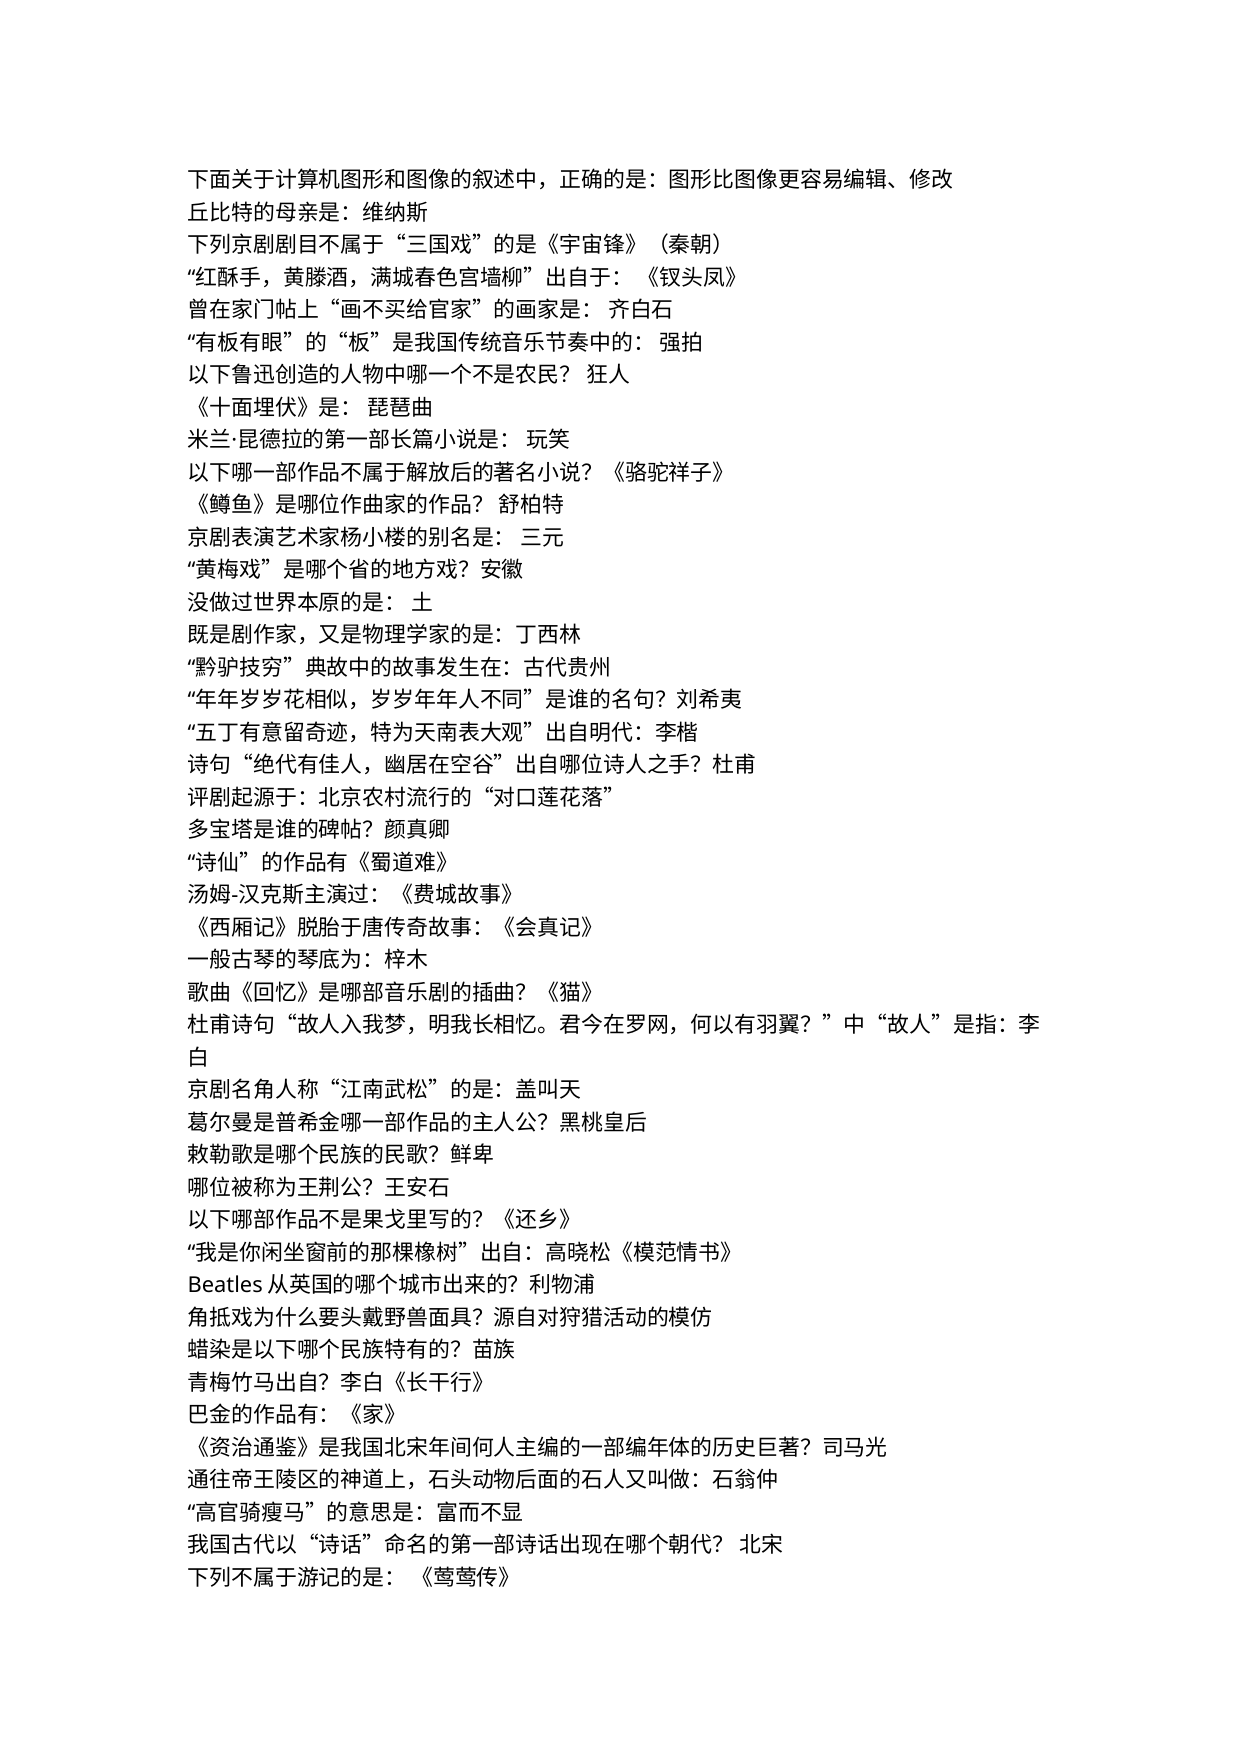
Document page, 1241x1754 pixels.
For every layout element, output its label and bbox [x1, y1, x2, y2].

text [187, 162, 1053, 1592]
